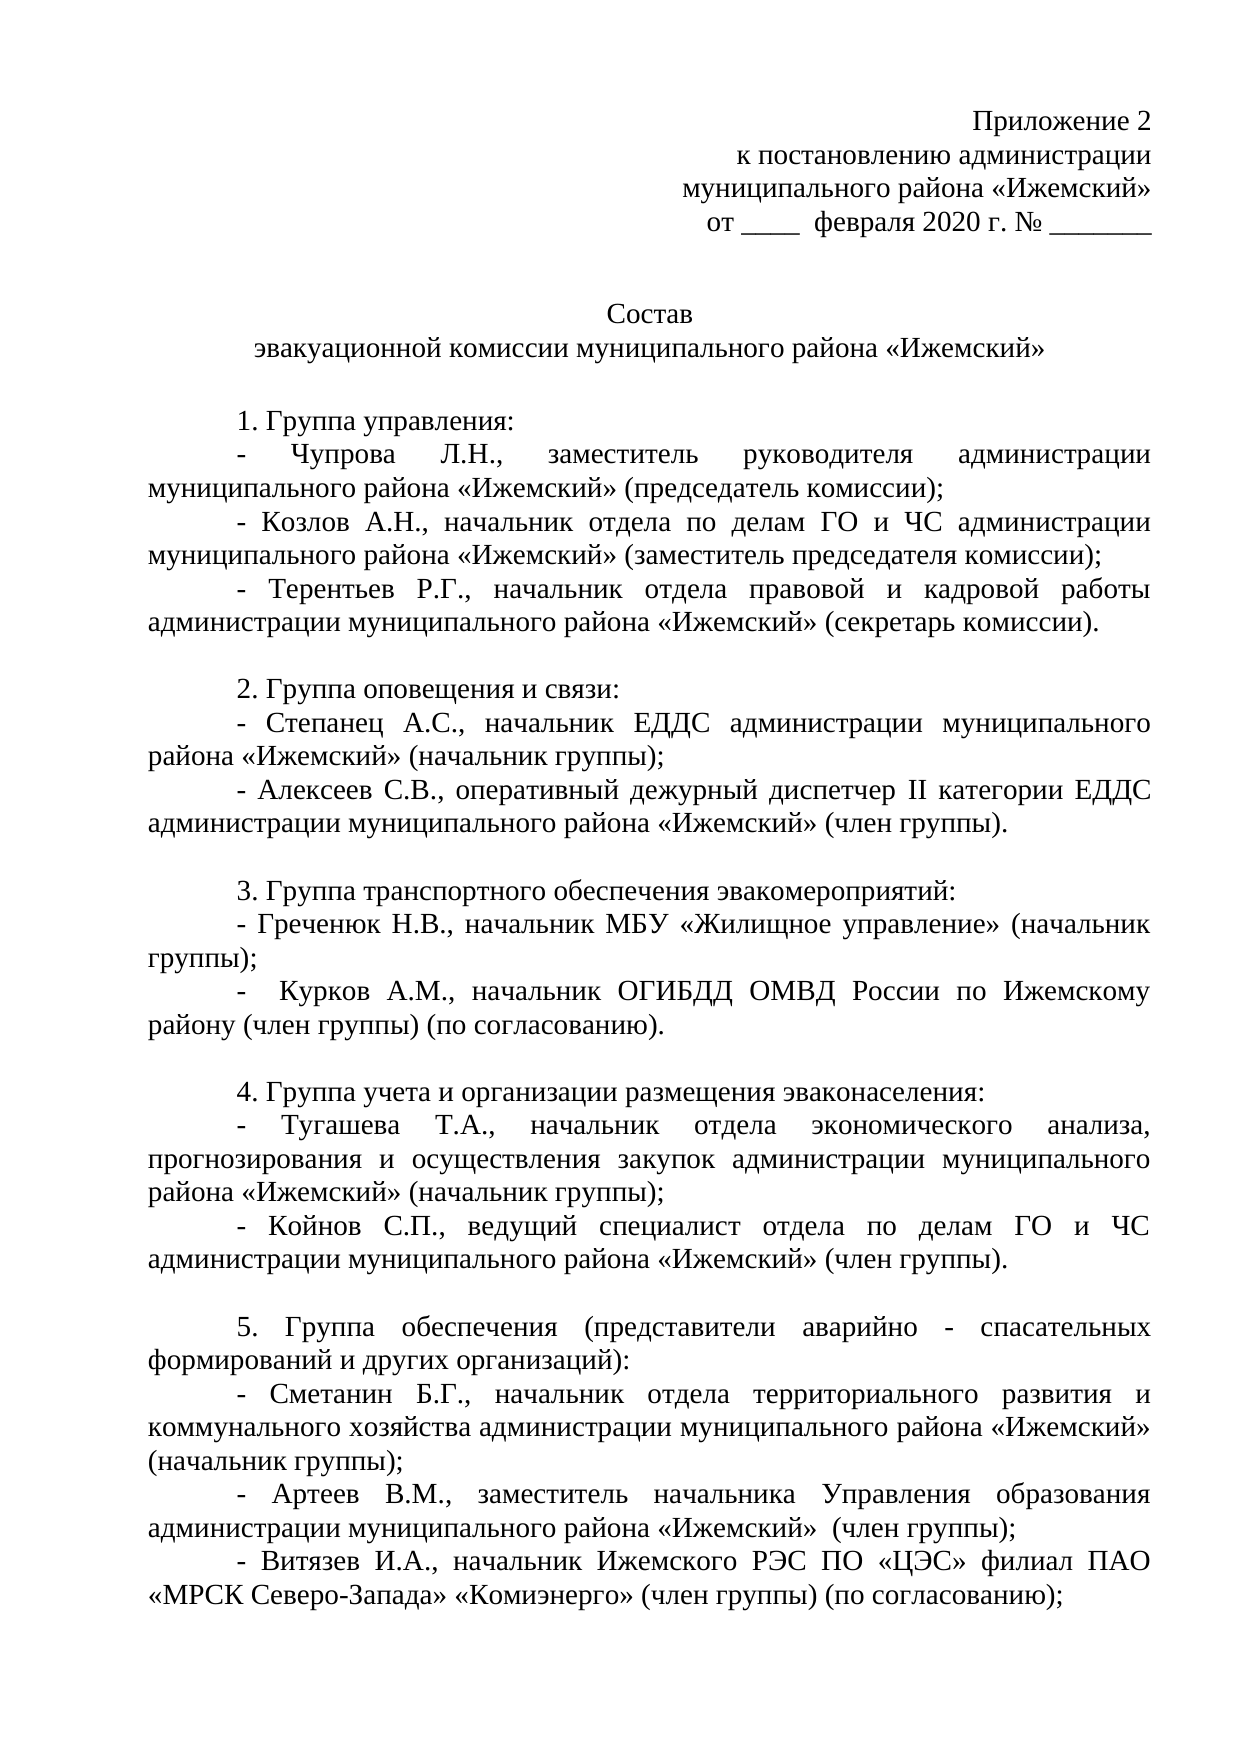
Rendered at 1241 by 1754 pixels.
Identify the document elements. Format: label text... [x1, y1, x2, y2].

subtitle Состав [148, 296, 1152, 330]
text 1. Группа управления: [148, 403, 1152, 437]
text - Сметанин Б.Г., начальник отдела территориального развития и коммунального хозяйства администрации муниципального района «Ижемский» (начальник группы); [148, 1376, 1152, 1476]
text - Алексеев С.В., оперативный дежурный диспетчер II категории ЕДДС администрации муниципального района «Ижемский» (член группы). [148, 772, 1152, 839]
text - Курков А.М., начальник ОГИБДД ОМВД России по Ижемскому району (член группы) (по согласованию). [148, 973, 1152, 1040]
text 2. Группа оповещения и связи: [148, 671, 1152, 705]
text муниципального района «Ижемский» [148, 171, 1152, 204]
text 4. Группа учета и организации размещения эваконаселения: [148, 1074, 1152, 1107]
text Приложение 2 [148, 103, 1152, 137]
text - Терентьев Р.Г., начальник отдела правовой и кадровой работы администрации муниципального района «Ижемский» (секретарь комиссии). [148, 571, 1152, 638]
text к постановлению администрации [148, 137, 1152, 171]
text - Козлов А.Н., начальник отдела по делам ГО и ЧС администрации муниципального района «Ижемский» (заместитель председателя комиссии); [148, 504, 1152, 571]
text - Койнов С.П., ведущий специалист отдела по делам ГО и ЧС администрации муниципального района «Ижемский» (член группы). [148, 1208, 1152, 1275]
text - Артеев В.М., заместитель начальника Управления образования администрации муниципального района «Ижемский» (член группы); [148, 1476, 1152, 1543]
text - Витязев И.А., начальник Ижемского РЭС ПО «ЦЭС» филиал ПАО «МРСК Северо-Запада» «Комиэнерго» (член группы) (по согласованию); [148, 1543, 1152, 1611]
subtitle эвакуационной комиссии муниципального района «Ижемский» [148, 330, 1152, 363]
text 3. Группа транспортного обеспечения эвакомероприятий: [148, 873, 1152, 906]
text - Степанец А.С., начальник ЕДДС администрации муниципального района «Ижемский» (начальник группы); [148, 705, 1152, 772]
text от ____ февраля 2020 г. № _______ [148, 204, 1152, 238]
text - Тугашева Т.А., начальник отдела экономического анализа, прогнозирования и осуществления закупок администрации муниципального района «Ижемский» (начальник группы); [148, 1107, 1152, 1208]
text - Греченюк Н.В., начальник МБУ «Жилищное управление» (начальник группы); [148, 906, 1152, 973]
text - Чупрова Л.Н., заместитель руководителя администрации муниципального района «Ижемский» (председатель комиссии); [148, 437, 1152, 504]
text 5. Группа обеспечения (представители аварийно - спасательных формирований и других организаций): [148, 1309, 1152, 1376]
